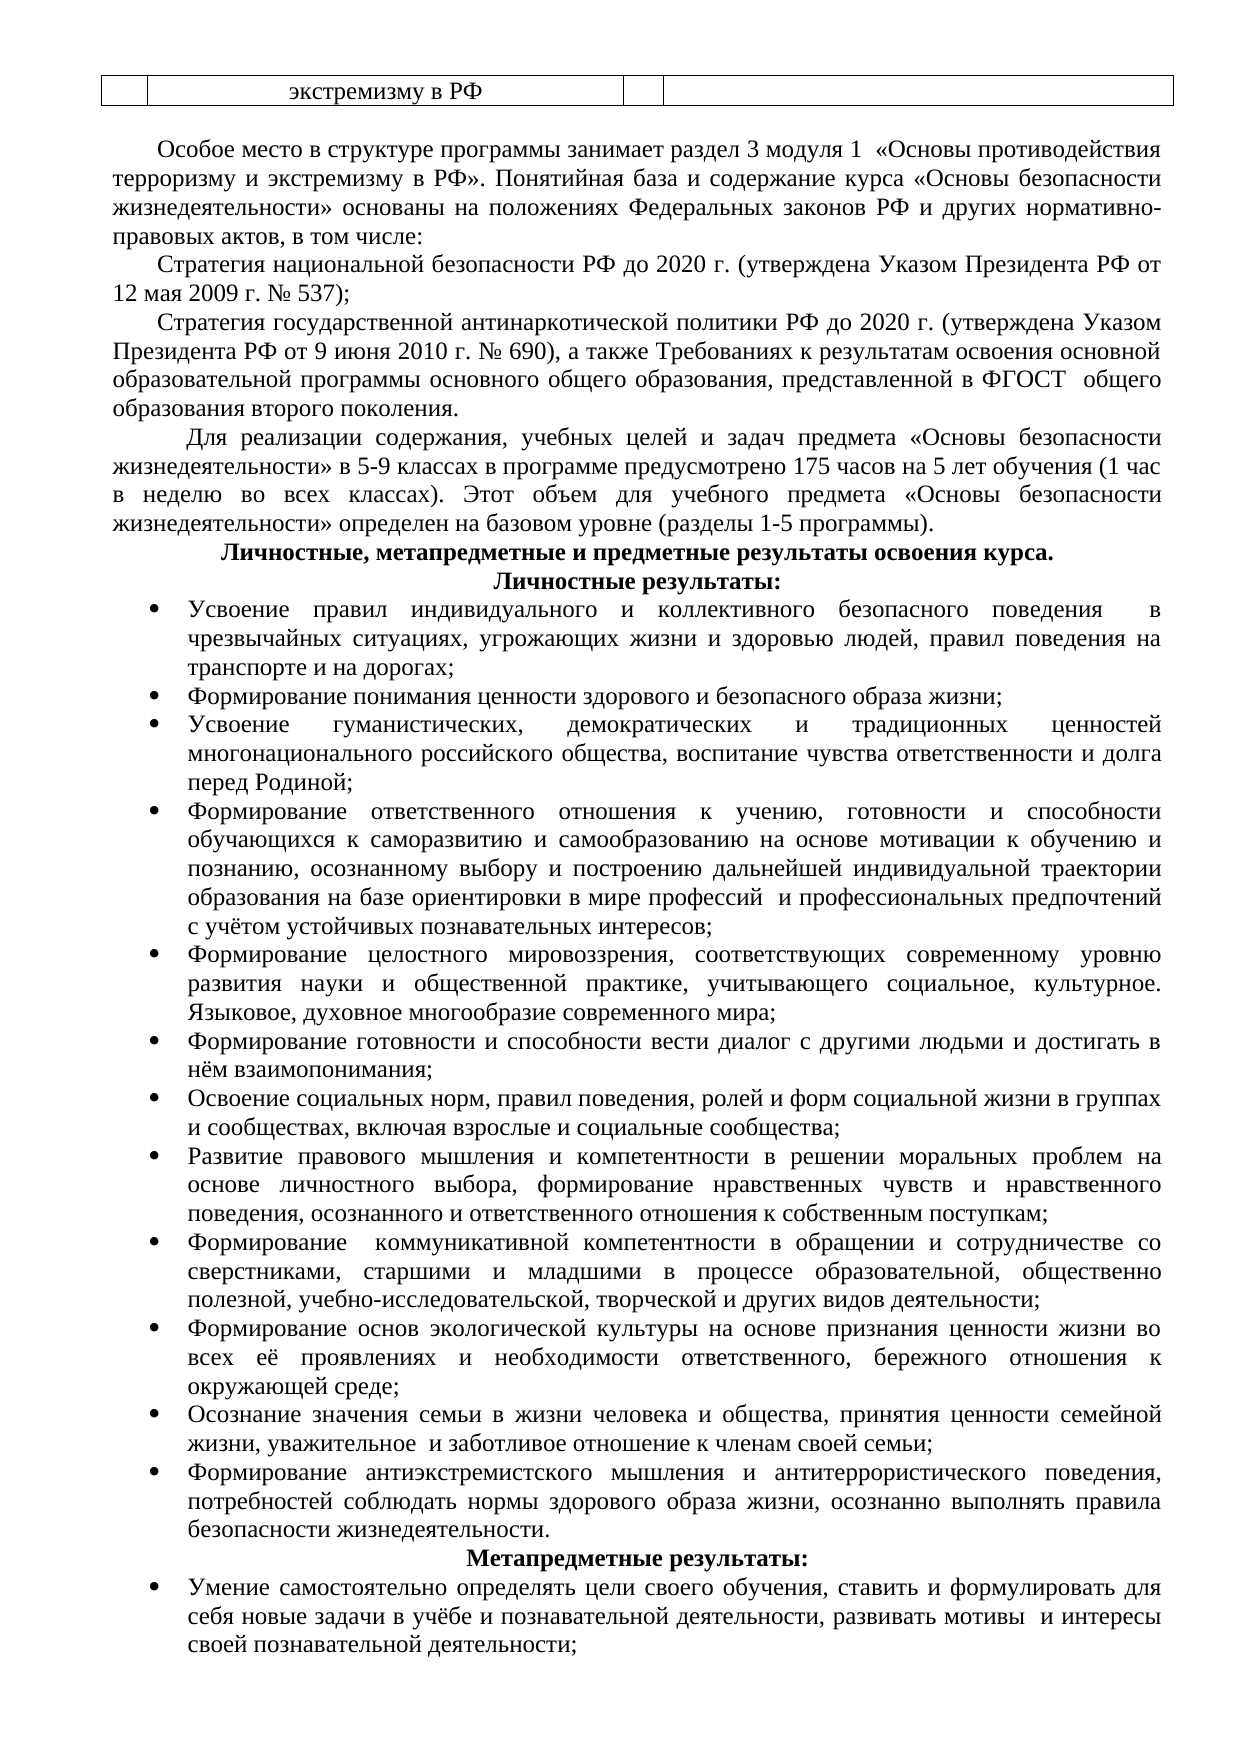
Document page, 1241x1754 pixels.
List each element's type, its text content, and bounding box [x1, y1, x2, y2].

list Умение самостоятельно определять цели своего обучения, ставить и формулировать для себя новые задачи в учёбе и познавательной деятельности, развивать мотивы и интересы своей познавательной деятельности; [150, 1572, 1162, 1658]
list Формирование целостного мировоззрения, соответствующих современному уровню развития науки и общественной практике, учитывающего социальное, культурное. Языковое, духовное многообразие современного мира; [150, 939, 1162, 1026]
text Стратегия государственной антинаркотической политики РФ до . (утверждена Указом Президента РФ от 9 июня . № 690), а также Требованиях к результатам освоения основной образовательной программы основного общего образования, представленной в ФГОСТ общего образования второго поколения. [112, 307, 1162, 422]
text Стратегия национальной безопасности РФ до . (утверждена Указом Президента РФ от 12 мая . № 537); [112, 249, 1162, 307]
list Усвоение гуманистических, демократических и традиционных ценностей многонационального российского общества, воспитание чувства ответственности и долга перед Родиной; [150, 709, 1162, 796]
list Формирование готовности и способности вести диалог с другими людьми и достигать в нём взаимопонимания; [150, 1026, 1162, 1083]
list Усвоение правил индивидуального и коллективного безопасного поведения в чрезвычайных ситуациях, угрожающих жизни и здоровью людей, правил поведения на транспорте и на дорогах; [150, 594, 1162, 681]
list Формирование понимания ценности здорового и безопасного образа жизни; [150, 681, 1162, 709]
text Личностные результаты: [112, 566, 1162, 594]
list Осознание значения семьи в жизни человека и общества, принятия ценности семейной жизни, уважительное и заботливое отношение к членам своей семьи; [150, 1399, 1162, 1457]
table_cell 3 [102, 76, 147, 105]
table_cell - [664, 76, 1173, 105]
list Формирование основ экологической культуры на основе признания ценности жизни во всех её проявлениях и необходимости ответственного, бережного отношения к окружающей среде; [150, 1313, 1162, 1399]
list Формирование ответственного отношения к учению, готовности и способности обучающихся к саморазвитию и самообразованию на основе мотивации к обучению и познанию, осознанному выбору и построению дальнейшей индивидуальной траектории образования на базе ориентировки в мире профессий и профессиональных предпочтений с учётом устойчивых познавательных интересов; [150, 796, 1162, 939]
list Формирование антиэкстремистского мышления и антитеррористического поведения, потребностей соблюдать нормы здорового образа жизни, осознанно выполнять правила безопасности жизнедеятельности. [150, 1457, 1162, 1543]
table_cell - [624, 76, 663, 105]
list Развитие правового мышления и компетентности в решении моральных проблем на основе личностного выбора, формирование нравственных чувств и нравственного поведения, осознанного и ответственного отношения к собственным поступкам; [150, 1141, 1162, 1227]
text Личностные, метапредметные и предметные результаты освоения курса. [112, 537, 1162, 566]
text Метапредметные результаты: [112, 1543, 1162, 1572]
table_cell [148, 76, 623, 105]
list Освоение социальных норм, правил поведения, ролей и форм социальной жизни в группах и сообществах, включая взрослые и социальные сообщества; [150, 1083, 1162, 1141]
text Для реализации содержания, учебных целей и задач предмета «Основы безопасности жизнедеятельности» в 5-9 классах в программе предусмотрено 175 часов на 5 лет обучения (1 час в неделю во всех классах). Этот объем для учебного предмета «Основы безопасности жизнедеятельности» определен на базовом уровне (разделы 1-5 программы). [112, 422, 1162, 537]
text Особое место в структуре программы занимает раздел 3 модуля 1 «Основы противодействия терроризму и экстремизму в РФ». Понятийная база и содержание курса «Основы безопасности жизнедеятельности» основаны на положениях Федеральных законов РФ и других нормативно-правовых актов, в том числе: [112, 134, 1162, 249]
list Формирование коммуникативной компетентности в обращении и сотрудничестве со сверстниками, старшими и младшими в процессе образовательной, общественно полезной, учебно-исследовательской, творческой и других видов деятельности; [150, 1227, 1162, 1313]
